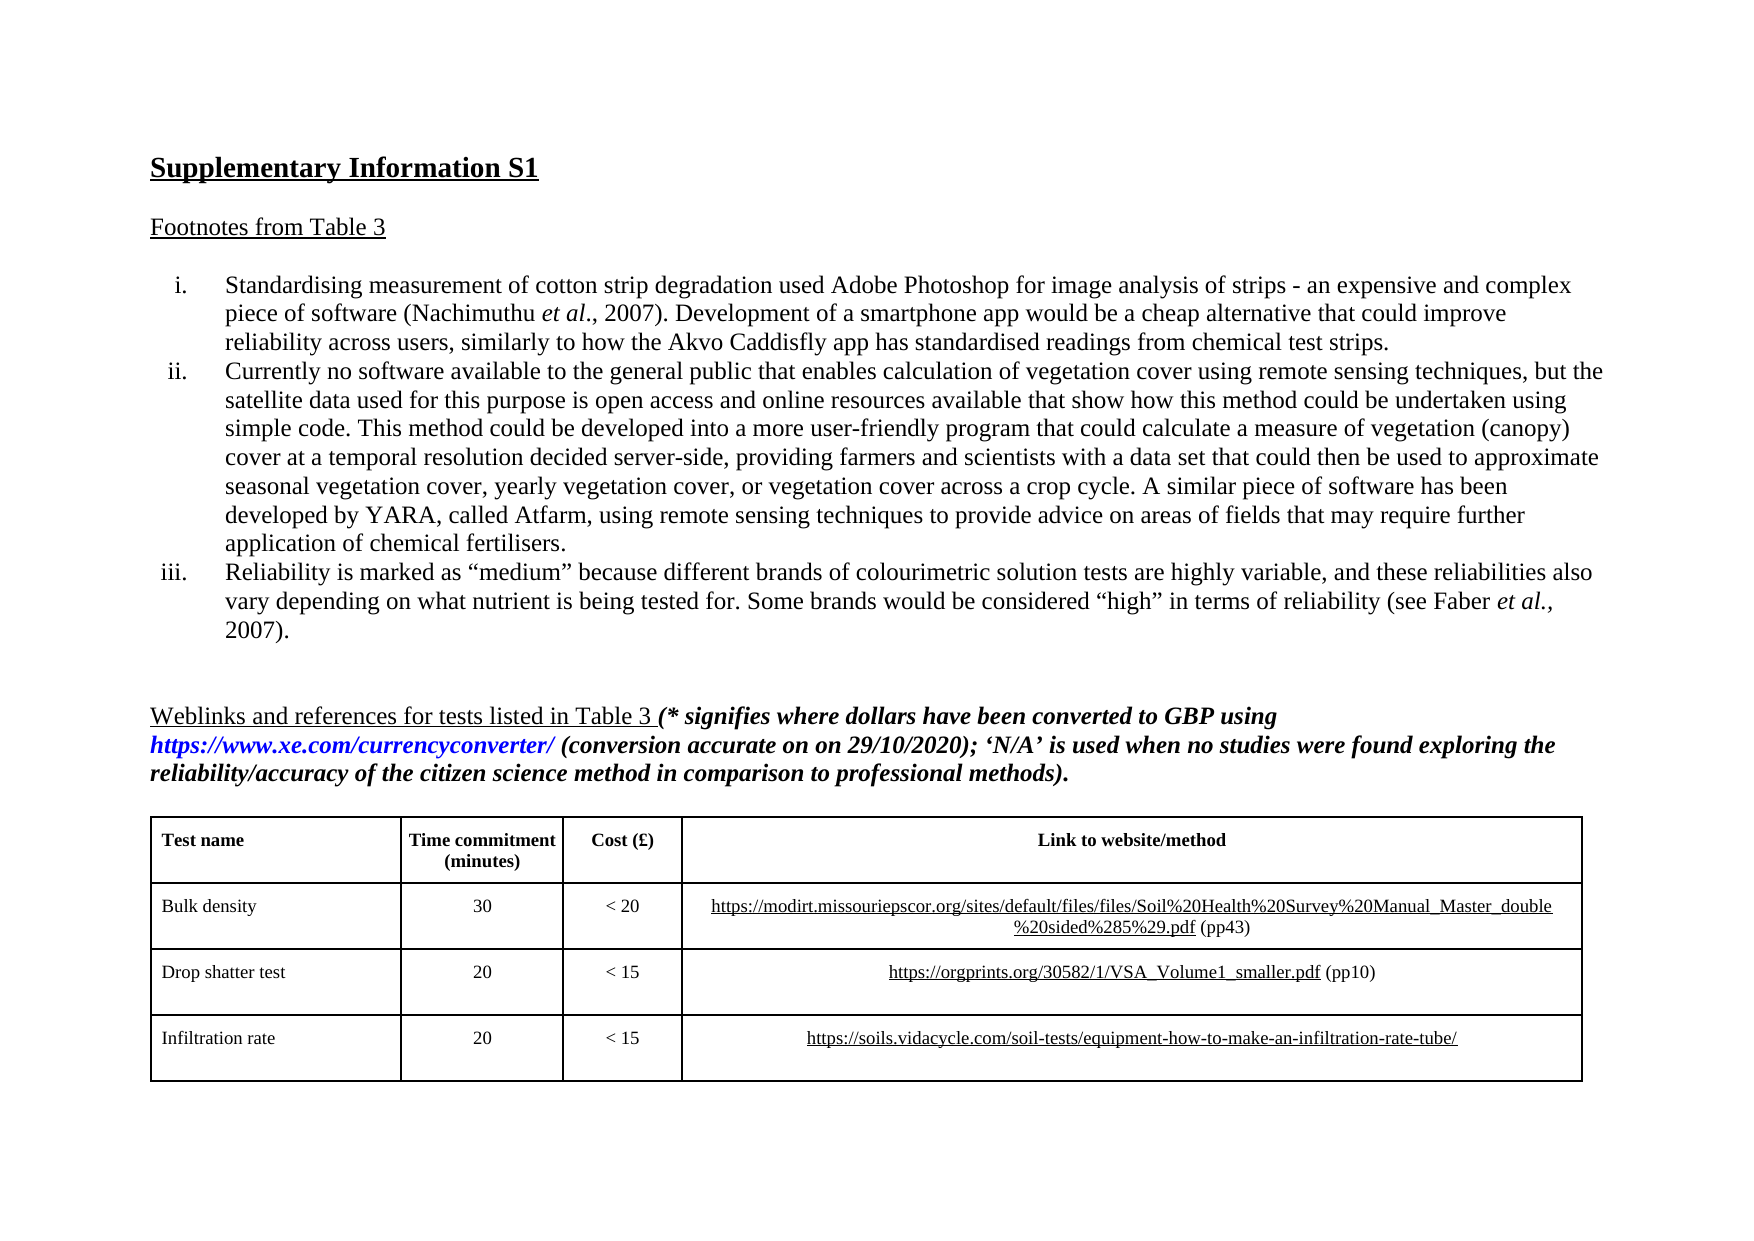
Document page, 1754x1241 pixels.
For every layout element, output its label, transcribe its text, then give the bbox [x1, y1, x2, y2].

table_cell < 15 [564, 950, 681, 1014]
table_cell 20 [402, 1016, 562, 1080]
table_cell Infiltration rate [152, 1016, 400, 1080]
table_cell 30 [402, 884, 562, 948]
list Standardising measurement of cotton strip degradation used Adobe Photoshop for image analysis of strips - an expensive and complex piece of software (Nachimuthu et al., 2007). Development of a smartphone app would be a cheap alternative that could improve reliability across users, similarly to how the Akvo Caddisfly app has standardised readings from chemical test strips. [187, 270, 1604, 356]
list Reliability is marked as “medium” because different brands of colourimetric solution tests are highly variable, and these reliabilities also vary depending on what nutrient is being tested for. Some brands would be considered “high” in terms of reliability (see Faber et al., 2007). [187, 557, 1604, 643]
table_header Time commitment (minutes) [402, 818, 562, 882]
table_cell https://modirt.missouriepscor.org/sites/default/files/files/Soil%20Health%20Survey%20Manual_Master_double%20sided%285%29.pdf (pp43) [683, 884, 1581, 948]
table_cell https://orgprints.org/30582/1/VSA_Volume1_smaller.pdf (pp10) [683, 950, 1581, 1014]
list Currently no software available to the general public that enables calculation of vegetation cover using remote sensing techniques, but the satellite data used for this purpose is open access and online resources available that show how this method could be undertaken using simple code. This method could be developed into a more user-friendly program that could calculate a measure of vegetation (canopy) cover at a temporal resolution decided server-side, providing farmers and scientists with a data set that could then be used to approximate seasonal vegetation cover, yearly vegetation cover, or vegetation cover across a crop cycle. A similar piece of software has been developed by YARA, called Atfarm, using remote sensing techniques to provide advice on areas of fields that may require further application of chemical fertilisers. [187, 356, 1604, 557]
table_cell Bulk density [152, 884, 400, 948]
table_cell < 15 [564, 1016, 681, 1080]
table_cell < 20 [564, 884, 681, 948]
table_cell Drop shatter test [152, 950, 400, 1014]
text Supplementary Information S1 [150, 150, 1604, 183]
table_cell https://soils.vidacycle.com/soil-tests/equipment-how-to-make-an-infiltration-rate-tube/ [683, 1016, 1581, 1080]
table_header Cost (£) [564, 818, 681, 882]
table_header Link to website/method [683, 818, 1581, 882]
table_cell 20 [402, 950, 562, 1014]
text Footnotes from Table 3 [150, 212, 1604, 241]
text Weblinks and references for tests listed in Table 3 (* signifies where dollars have been converted to GBP using https://www.xe.com/currencyconverter/ (conversion accurate on on 29/10/2020); ‘N/A’ is used when no studies were found exploring the reliability/accuracy of the citizen science method in comparison to professional methods). [150, 701, 1604, 787]
table_header Test name [152, 818, 400, 882]
